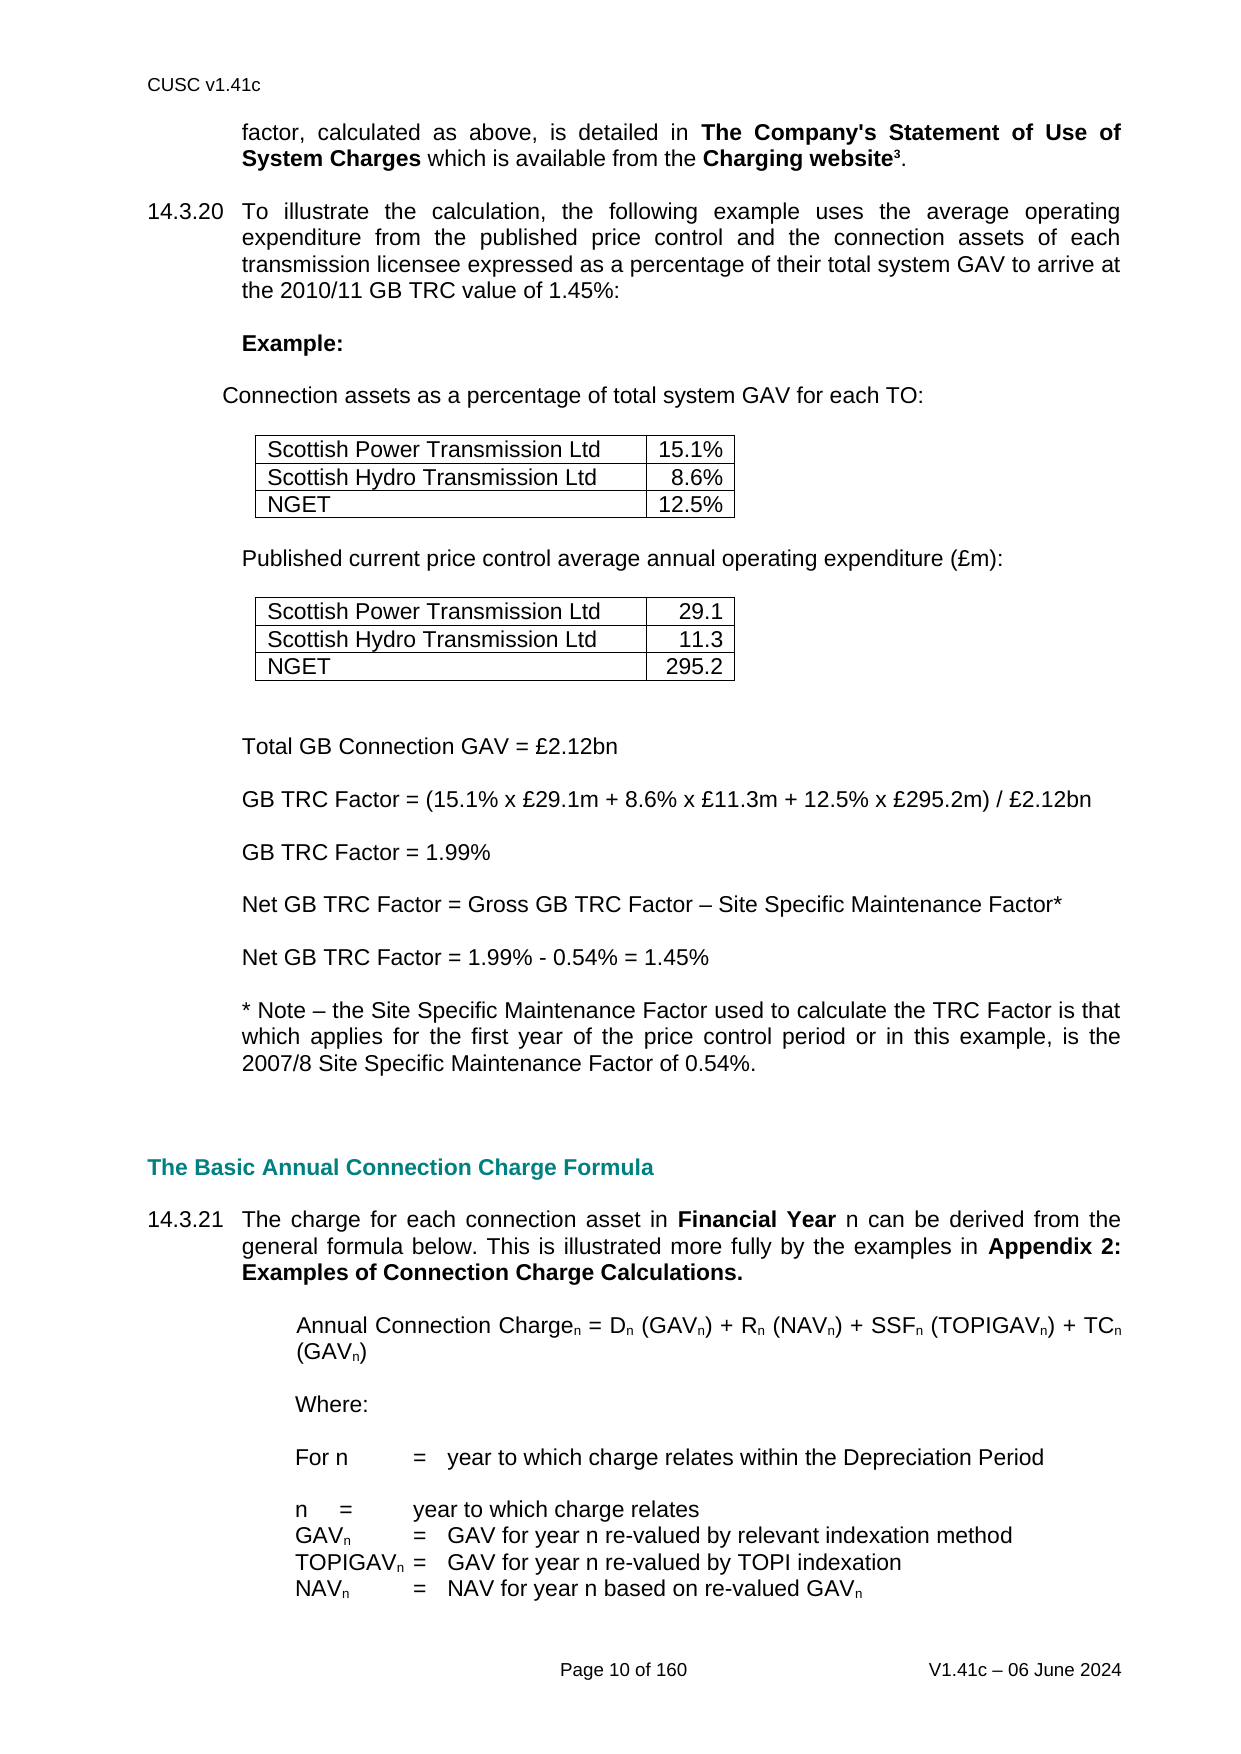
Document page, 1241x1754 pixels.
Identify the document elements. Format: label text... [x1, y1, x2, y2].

table_cell NGET [256, 491, 646, 517]
text n = year to which charge relates [295, 1496, 1121, 1522]
text GAVn = GAV for year n re-valued by relevant indexation method [295, 1522, 1121, 1549]
table_header Scottish Power Transmission Ltd [256, 598, 646, 625]
text For n = year to which charge relates within the Depreciation Period [295, 1443, 1121, 1470]
text Net GB TRC Factor = Gross GB TRC Factor – Site Specific Maintenance Factor* [242, 891, 1121, 918]
table_cell NGET [256, 653, 646, 679]
table_cell Scottish Hydro Transmission Ltd [256, 464, 646, 490]
table_header 15.1% [647, 436, 734, 462]
text Example: [242, 329, 1121, 356]
list To illustrate the calculation, the following example uses the average operating expenditure from the published price control and the connection assets of each transmission licensee expressed as a percentage of their total system GAV to arrive at the 2010/11 GB TRC value of 1.45%: [147, 198, 1121, 303]
text TOPIGAVn = GAV for year n re-valued by TOPI indexation [295, 1549, 1121, 1575]
table_cell Scottish Hydro Transmission Ltd [256, 626, 646, 652]
table_header Scottish Power Transmission Ltd [256, 436, 646, 462]
table_cell 8.6% [647, 464, 734, 490]
text Annual Connection Chargen = Dn (GAVn) + Rn (NAVn) + SSFn (TOPIGAVn) + TCn (GAVn) [221, 1312, 1121, 1364]
text NAVn = NAV for year n based on re-valued GAVn [295, 1575, 1121, 1602]
text Net GB TRC Factor = 1.99% - 0.54% = 1.45% [167, 944, 1121, 970]
subtitle The Basic Annual Connection Charge Formula [147, 1153, 1121, 1180]
text GB TRC Factor = 1.99% [167, 839, 1121, 865]
table_cell 11.3 [647, 626, 734, 652]
text Published current price control average annual operating expenditure (£m): [167, 544, 1121, 571]
text Connection assets as a percentage of total system GAV for each TO: [167, 382, 1121, 409]
text GB TRC Factor = (15.1% x £29.1m + 8.6% x £11.3m + 12.5% x £295.2m) / £2.12bn [242, 786, 1121, 812]
table_header 29.1 [647, 598, 734, 625]
text Where: [221, 1391, 1121, 1417]
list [147, 119, 1121, 171]
list The charge for each connection asset in Financial Year n can be derived from the general formula below. This is illustrated more fully by the examples in Appendix 2: Examples of Connection Charge Calculations. [147, 1206, 1121, 1285]
text Total GB Connection GAV = £2.12bn [167, 733, 1121, 759]
table_cell 295.2 [647, 653, 734, 679]
table_cell 12.5% [647, 491, 734, 517]
text * Note – the Site Specific Maintenance Factor used to calculate the TRC Factor is that which applies for the first year of the price control period or in this example, is the 2007/8 Site Specific Maintenance Factor of 0.54%. [242, 997, 1121, 1076]
